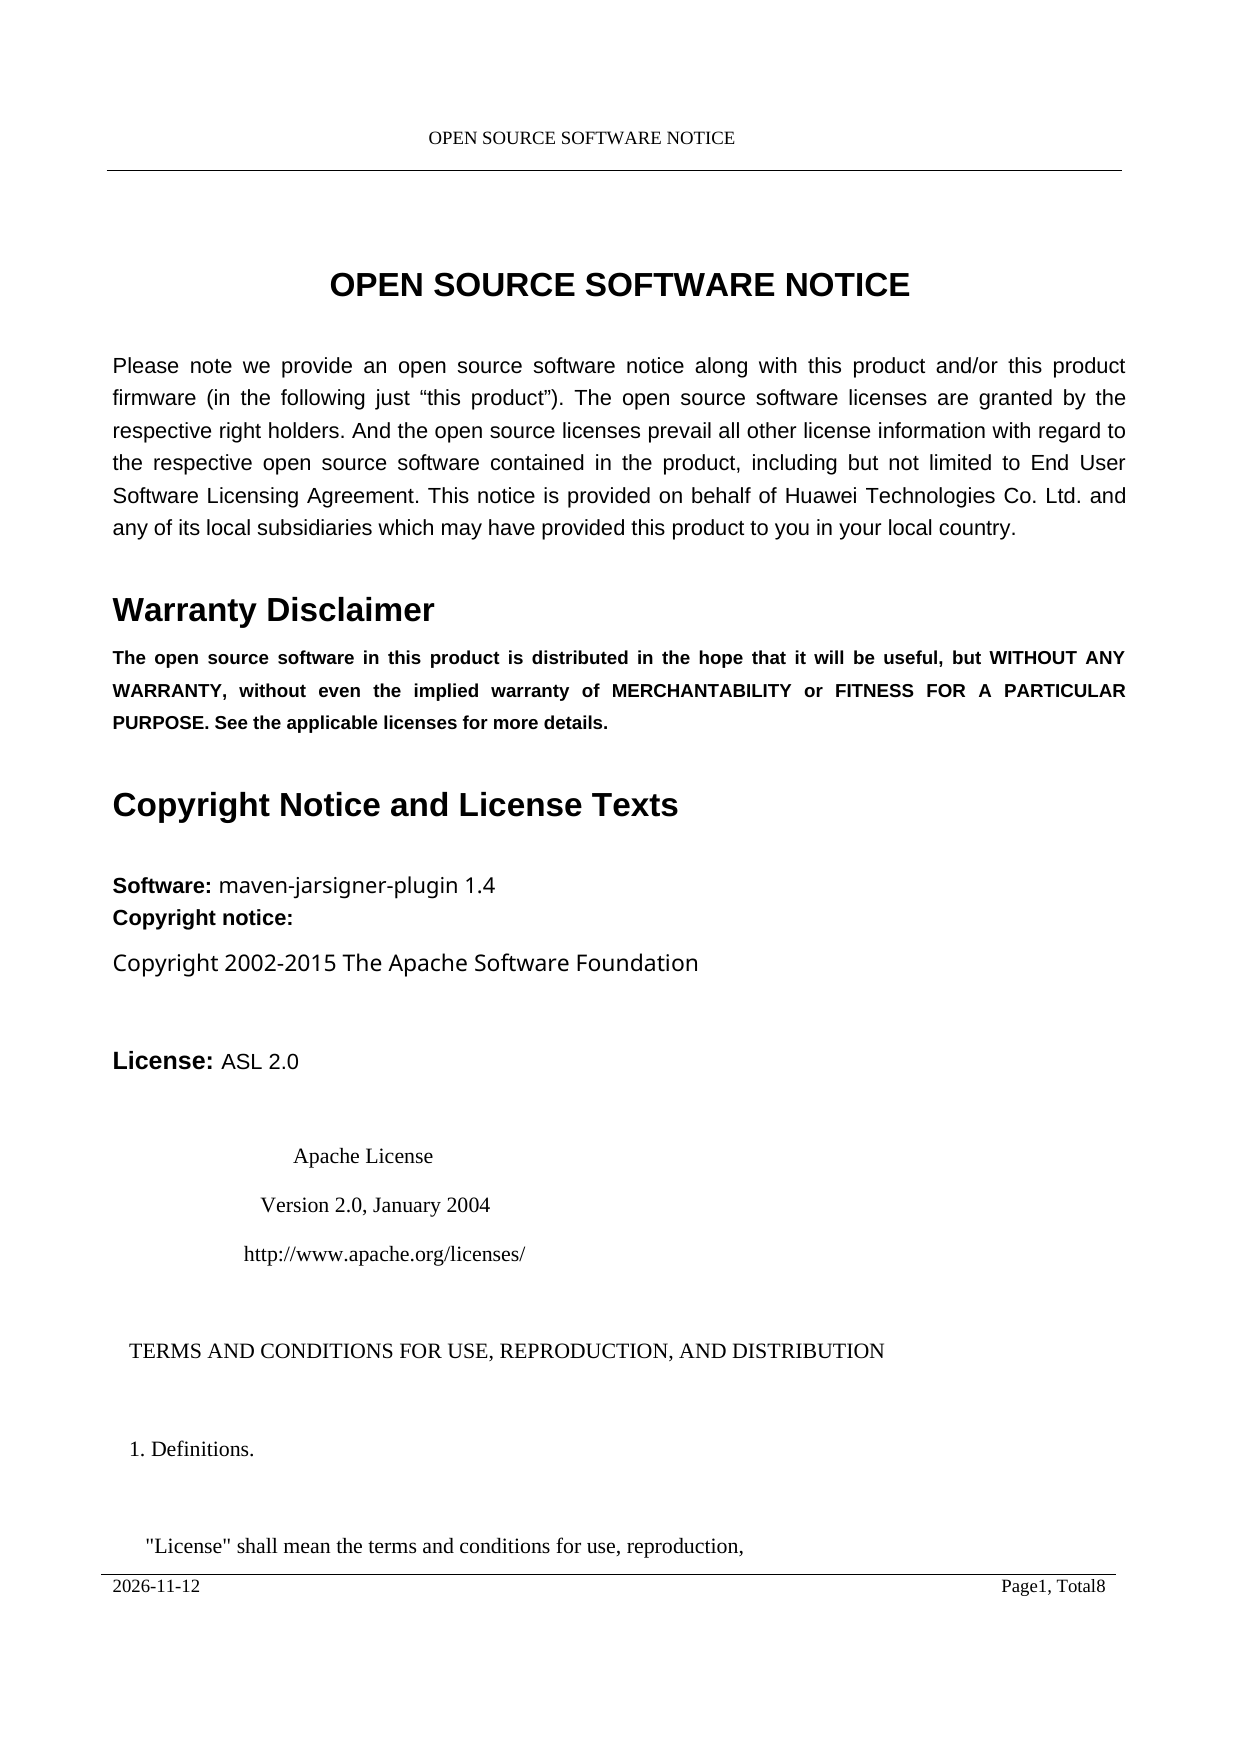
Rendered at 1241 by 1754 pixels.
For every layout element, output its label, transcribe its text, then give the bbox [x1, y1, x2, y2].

text The open source software in this product is distributed in the hope that it will be useful, but WITHOUT ANY WARRANTY, without even the implied warranty of MERCHANTABILITY or FITNESS FOR A PARTICULAR PURPOSE. See the applicable licenses for more details. [112, 641, 1128, 739]
text License: ASL 2.0 [112, 1044, 1128, 1077]
text Warranty Disclaimer [112, 576, 1128, 641]
text Copyright Notice and License Texts [112, 771, 1128, 836]
text Please note we provide an open source software notice along with this product and/or this product firmware (in the following just “this product”). The open source software licenses are granted by the respective right holders. And the open source licenses prevail all other license information with regard to the respective open source software contained in the product, including but not limited to End User Software Licensing Agreement. This notice is provided on behalf of Huawei Technologies Co. Ltd. and any of its local subsidiaries which may have provided this product to you in your local country. [112, 349, 1128, 544]
text OPEN SOURCE SOFTWARE NOTICE [112, 251, 1128, 316]
text Copyright notice: [112, 901, 1128, 934]
text Software: maven-jarsigner-plugin 1.4 [112, 869, 1128, 901]
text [112, 1091, 1128, 1562]
text Copyright 2002-2015 The Apache Software Foundation [112, 947, 1128, 1028]
